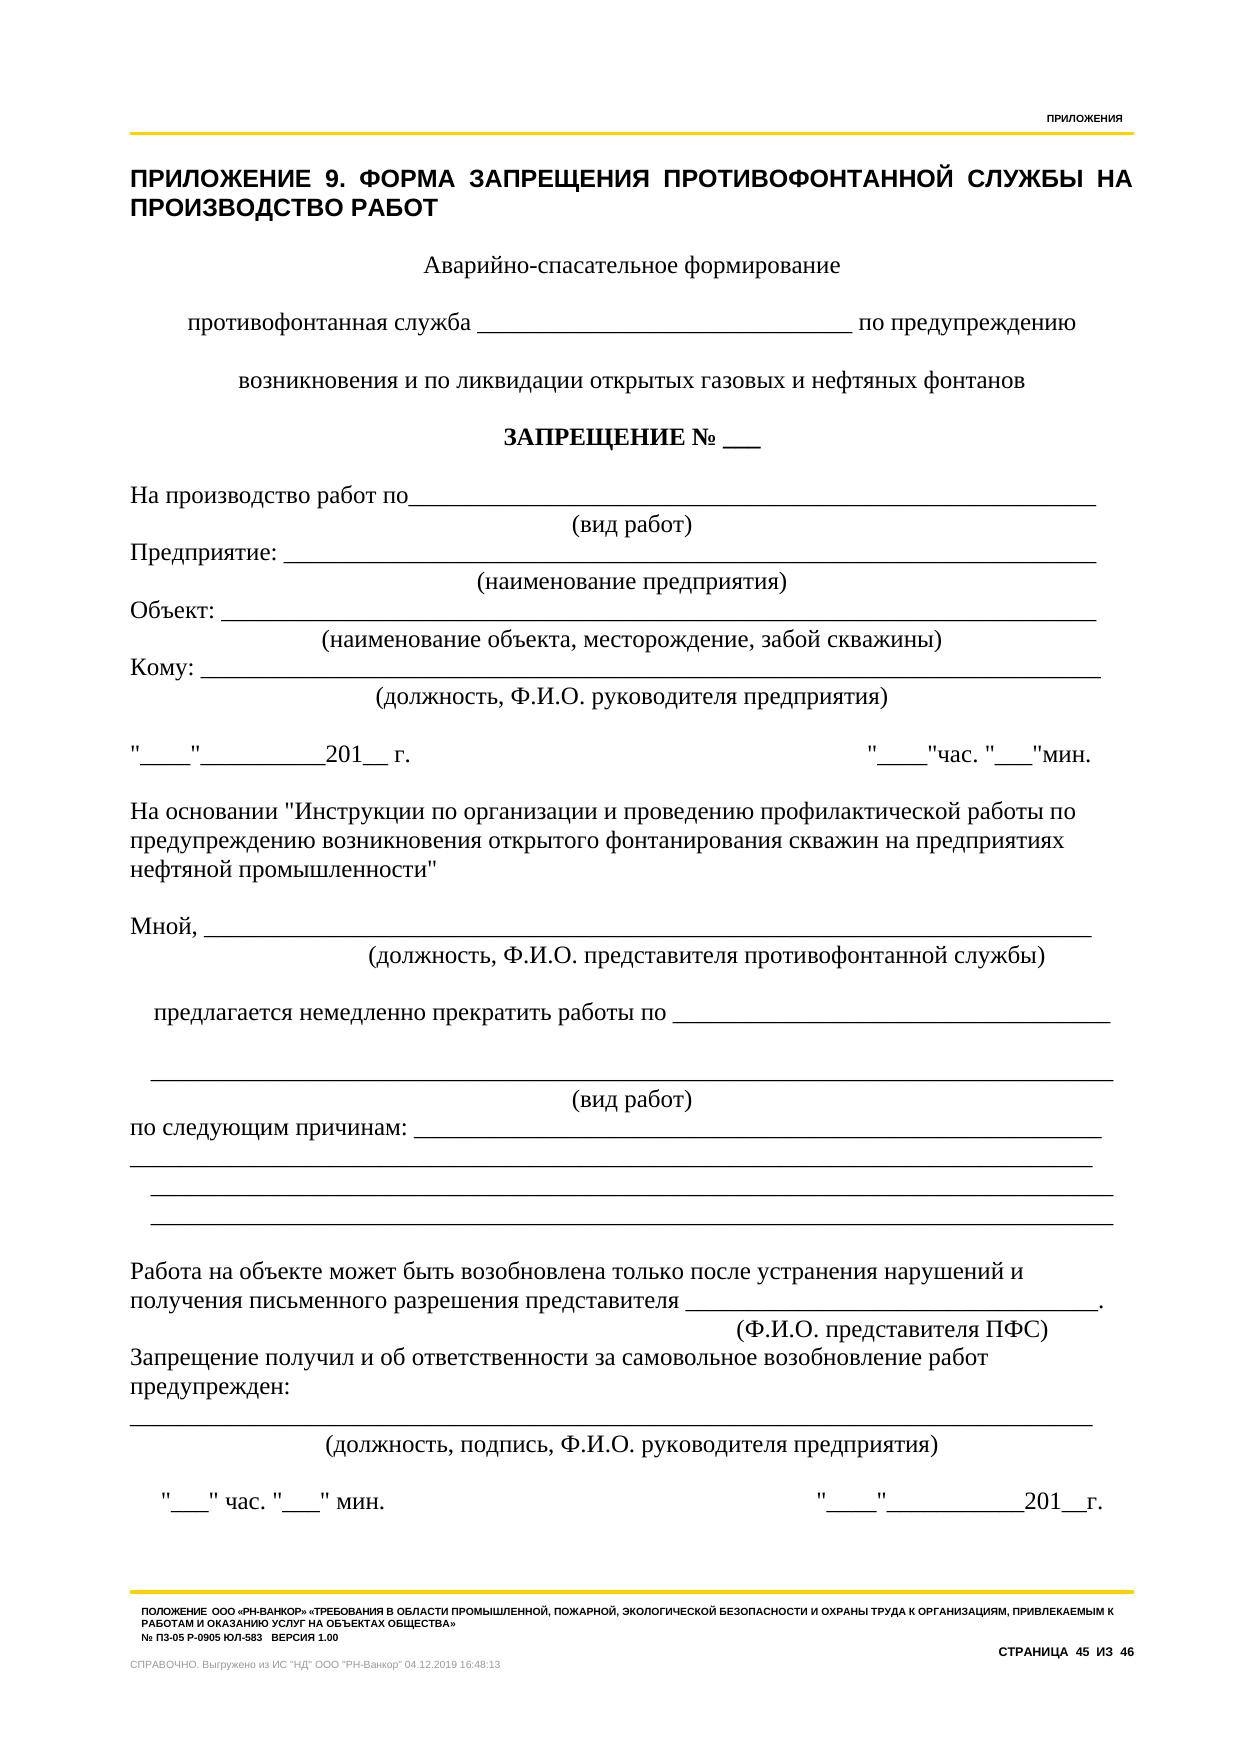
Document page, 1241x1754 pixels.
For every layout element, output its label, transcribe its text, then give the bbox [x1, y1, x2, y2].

text На производство работ по_______________________________________________________ [130, 480, 1134, 509]
text 3aпрещение получил и об ответственности за самовольное возобновление работ предупрежден: _____________________________________________________________________________ [130, 1342, 1134, 1429]
text (должность, подпись, Ф.И.О. руководителя предприятия) [130, 1429, 1134, 1457]
text предлагается немедленно прекратить работы по ___________________________________ [130, 997, 1134, 1055]
text Объект: ______________________________________________________________________ [130, 595, 1134, 624]
text Работа на объекте может быть возобновлена только после устранения нарушений и получения письменного разрешения представителя _________________________________. (Ф.И.О. представителя ПФС) [130, 1256, 1134, 1342]
text ЗАПРЕЩЕНИЕ № ___ [130, 422, 1134, 451]
text "___" час. "___" мин. "____"___________201__г. [130, 1486, 1134, 1515]
text (должность, Ф.И.О. руководителя предприятия) [130, 681, 1134, 710]
text Предприятие: _________________________________________________________________ [130, 537, 1134, 566]
text Аварийно-спасательное формирование [130, 250, 1134, 279]
text Кому: ________________________________________________________________________ [130, 652, 1134, 681]
text (наименование объекта, месторождение, забой скважины) [130, 624, 1134, 652]
text Мной, _______________________________________________________________________ [130, 911, 1134, 940]
text противофонтанная служба ______________________________ по предупреждению [130, 307, 1134, 336]
text по следующим причинам: _______________________________________________________ _____________________________________________________________________________ [130, 1112, 1134, 1170]
text _____________________________________________________________________________ [130, 1055, 1134, 1084]
text _____________________________________________________________________________ _____________________________________________________________________________ [130, 1170, 1134, 1256]
text "____"__________201__ г. "____"час. "___"мин. [130, 739, 1134, 796]
text (наименование предприятия) [130, 566, 1134, 595]
text ПРИЛОЖЕНИЕ 9. форма Запрещения противофонтанной службы на производство работ [130, 164, 1134, 221]
text возникновения и по ликвидации открытых газовых и нефтяных фонтанов [130, 365, 1134, 394]
text (вид работ) [130, 1084, 1134, 1112]
text (должность, Ф.И.О. представителя противофонтанной службы) [130, 940, 1134, 969]
text (вид работ) [130, 509, 1134, 537]
text На основании "Инструкции по организации и проведению профилактической работы по предупреждению возникновения открытого фонтанирования скважин на предприятиях нефтяной промышленности" [130, 796, 1134, 911]
